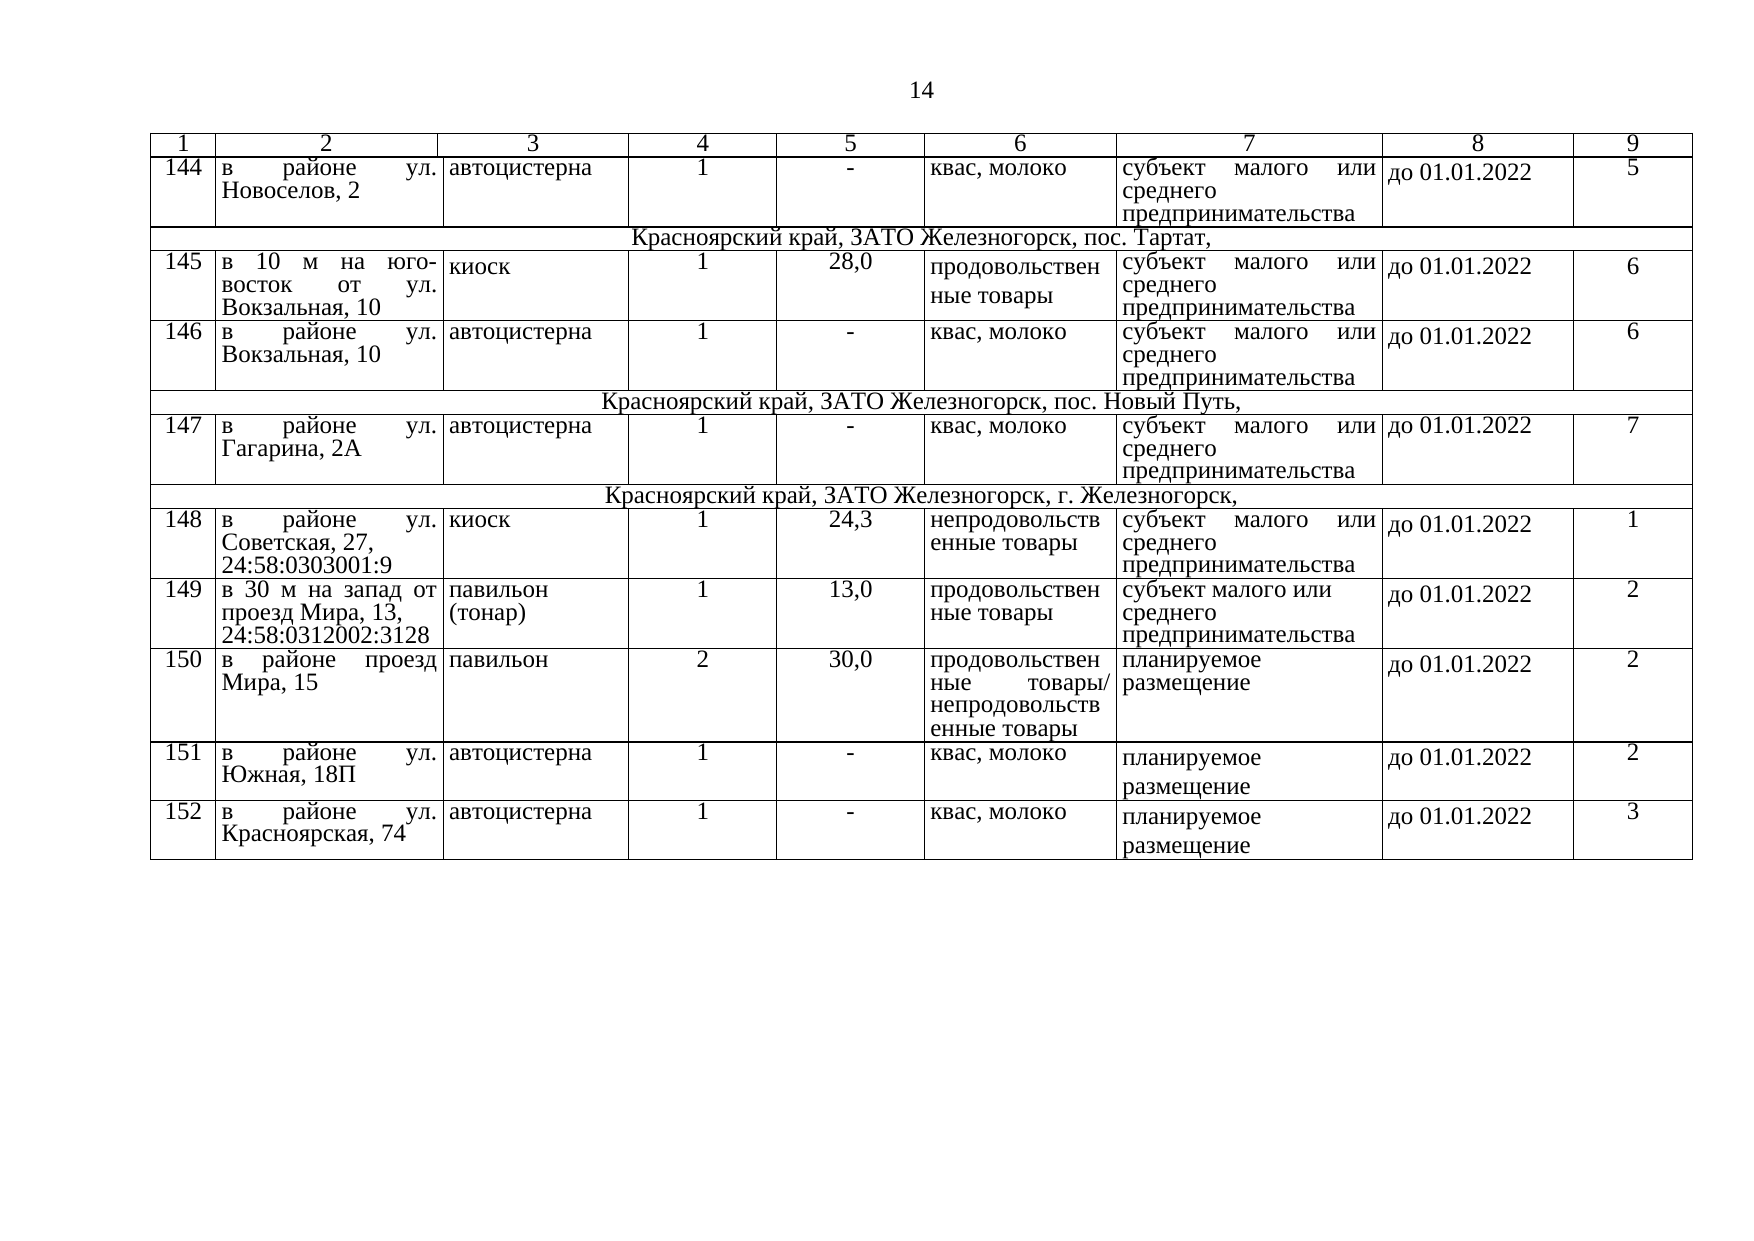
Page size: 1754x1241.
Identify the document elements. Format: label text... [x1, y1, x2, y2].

table_cell автоцистерна [444, 158, 628, 226]
table_cell в районе проезд Мира, 15 [216, 649, 443, 741]
table_cell 147 [151, 415, 215, 484]
table_cell продовольствен ные товары [925, 251, 1116, 320]
table_cell 24,3 [777, 509, 924, 578]
table_header 4 [629, 134, 776, 156]
table_cell в 30 м на запад от проезд Мира, 13, 24:58:0312002:3128 [216, 579, 443, 648]
table_cell субъект малого или среднего предпринимательства [1117, 321, 1382, 390]
table_cell Красноярский край, ЗАТО Железногорск, г. Железногорск, [151, 485, 1692, 508]
table_cell субъект малого или среднего предпринимательства [1117, 509, 1382, 578]
table_cell автоцистерна [444, 321, 628, 390]
table_cell субъект малого или среднего предпринимательства [1117, 415, 1382, 484]
table_cell планируемое размещение [1117, 743, 1382, 800]
table_cell 3 [1574, 801, 1692, 858]
table_cell в районе ул. Советская, 27, 24:58:0303001:9 [216, 509, 443, 578]
table_cell - [777, 415, 924, 484]
table_cell субъект малого или среднего предпринимательства [1117, 579, 1382, 648]
table_cell - [777, 801, 924, 858]
table_cell автоцистерна [444, 801, 628, 858]
table_cell 2 [1574, 649, 1692, 741]
table_cell субъект малого или среднего предпринимательства [1117, 251, 1382, 320]
table_header 5 [777, 134, 924, 156]
table_cell продовольственные товары/ непродовольственные товары [925, 649, 1116, 741]
table_cell до 01.01.2022 [1383, 415, 1573, 484]
table_cell непродовольственные товары [925, 509, 1116, 578]
table_cell в районе ул. Гагарина, 2А [216, 415, 443, 484]
table_cell квас, молоко [925, 801, 1116, 858]
table_cell до 01.01.2022 [1383, 251, 1573, 320]
table_cell 145 [151, 251, 215, 320]
table_cell 1 [629, 579, 776, 648]
table_cell до 01.01.2022 [1383, 649, 1573, 741]
table_cell квас, молоко [925, 321, 1116, 390]
table_cell 1 [629, 321, 776, 390]
table_cell киоск [444, 251, 628, 320]
table_cell автоцистерна [444, 415, 628, 484]
table_cell планируемое размещение [1117, 801, 1382, 858]
table_cell 151 [151, 743, 215, 800]
table_header 8 [1383, 134, 1573, 156]
table_cell до 01.01.2022 [1383, 801, 1573, 858]
table_header 1 [151, 134, 215, 156]
table_cell 146 [151, 321, 215, 390]
table_header 7 [1117, 134, 1382, 156]
table_cell квас, молоко [925, 743, 1116, 800]
table_cell продовольственные товары [925, 579, 1116, 648]
table_cell в районе ул. Вокзальная, 10 [216, 321, 443, 390]
table_cell павильон [444, 649, 628, 741]
table_cell 1 [629, 158, 776, 226]
table_cell 1 [629, 743, 776, 800]
table_cell 28,0 [777, 251, 924, 320]
table_cell 1 [629, 415, 776, 484]
table_cell квас, молоко [925, 158, 1116, 226]
table_cell 1 [629, 509, 776, 578]
table_cell до 01.01.2022 [1383, 321, 1573, 390]
table_cell в районе ул. Южная, 18П [216, 743, 443, 800]
table_cell 13,0 [777, 579, 924, 648]
table_cell 30,0 [777, 649, 924, 741]
table_cell до 01.01.2022 [1383, 743, 1573, 800]
table_cell 6 [1574, 251, 1692, 320]
table_cell планируемое размещение [1117, 649, 1382, 741]
table_cell до 01.01.2022 [1383, 509, 1573, 578]
table_cell киоск [444, 509, 628, 578]
table_cell 152 [151, 801, 215, 858]
table_cell квас, молоко [925, 415, 1116, 484]
table_header 9 [1574, 134, 1692, 156]
table_cell - [777, 743, 924, 800]
table_cell 5 [1574, 158, 1692, 226]
table_cell в 10 м на юго-восток от ул. Вокзальная, 10 [216, 251, 443, 320]
table_cell Красноярский край, ЗАТО Железногорск, пос. Тартат, [151, 228, 1692, 250]
table_cell 148 [151, 509, 215, 578]
table_cell 1 [629, 251, 776, 320]
table_header 2 [216, 134, 437, 156]
table_cell Красноярский край, ЗАТО Железногорск, пос. Новый Путь, [151, 391, 1692, 414]
table_cell 1 [629, 801, 776, 858]
table_header 3 [438, 134, 628, 156]
table_cell 1 [1574, 509, 1692, 578]
table_cell 6 [1574, 321, 1692, 390]
table_cell до 01.01.2022 [1383, 579, 1573, 648]
table_header 6 [925, 134, 1116, 156]
table_cell павильон (тонар) [444, 579, 628, 648]
table_cell 144 [151, 158, 215, 226]
table_cell в районе ул. Красноярская, 74 [216, 801, 443, 858]
table_cell автоцистерна [444, 743, 628, 800]
table_cell - [777, 321, 924, 390]
table_cell 149 [151, 579, 215, 648]
table_cell в районе ул. Новоселов, 2 [216, 158, 443, 226]
table_cell 2 [629, 649, 776, 741]
table_cell 7 [1574, 415, 1692, 484]
table_cell - [777, 158, 924, 226]
table_cell 150 [151, 649, 215, 741]
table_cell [1117, 158, 1382, 226]
table_cell 2 [1574, 579, 1692, 648]
table_cell до 01.01.2022 [1383, 158, 1573, 226]
table_cell 2 [1574, 743, 1692, 800]
